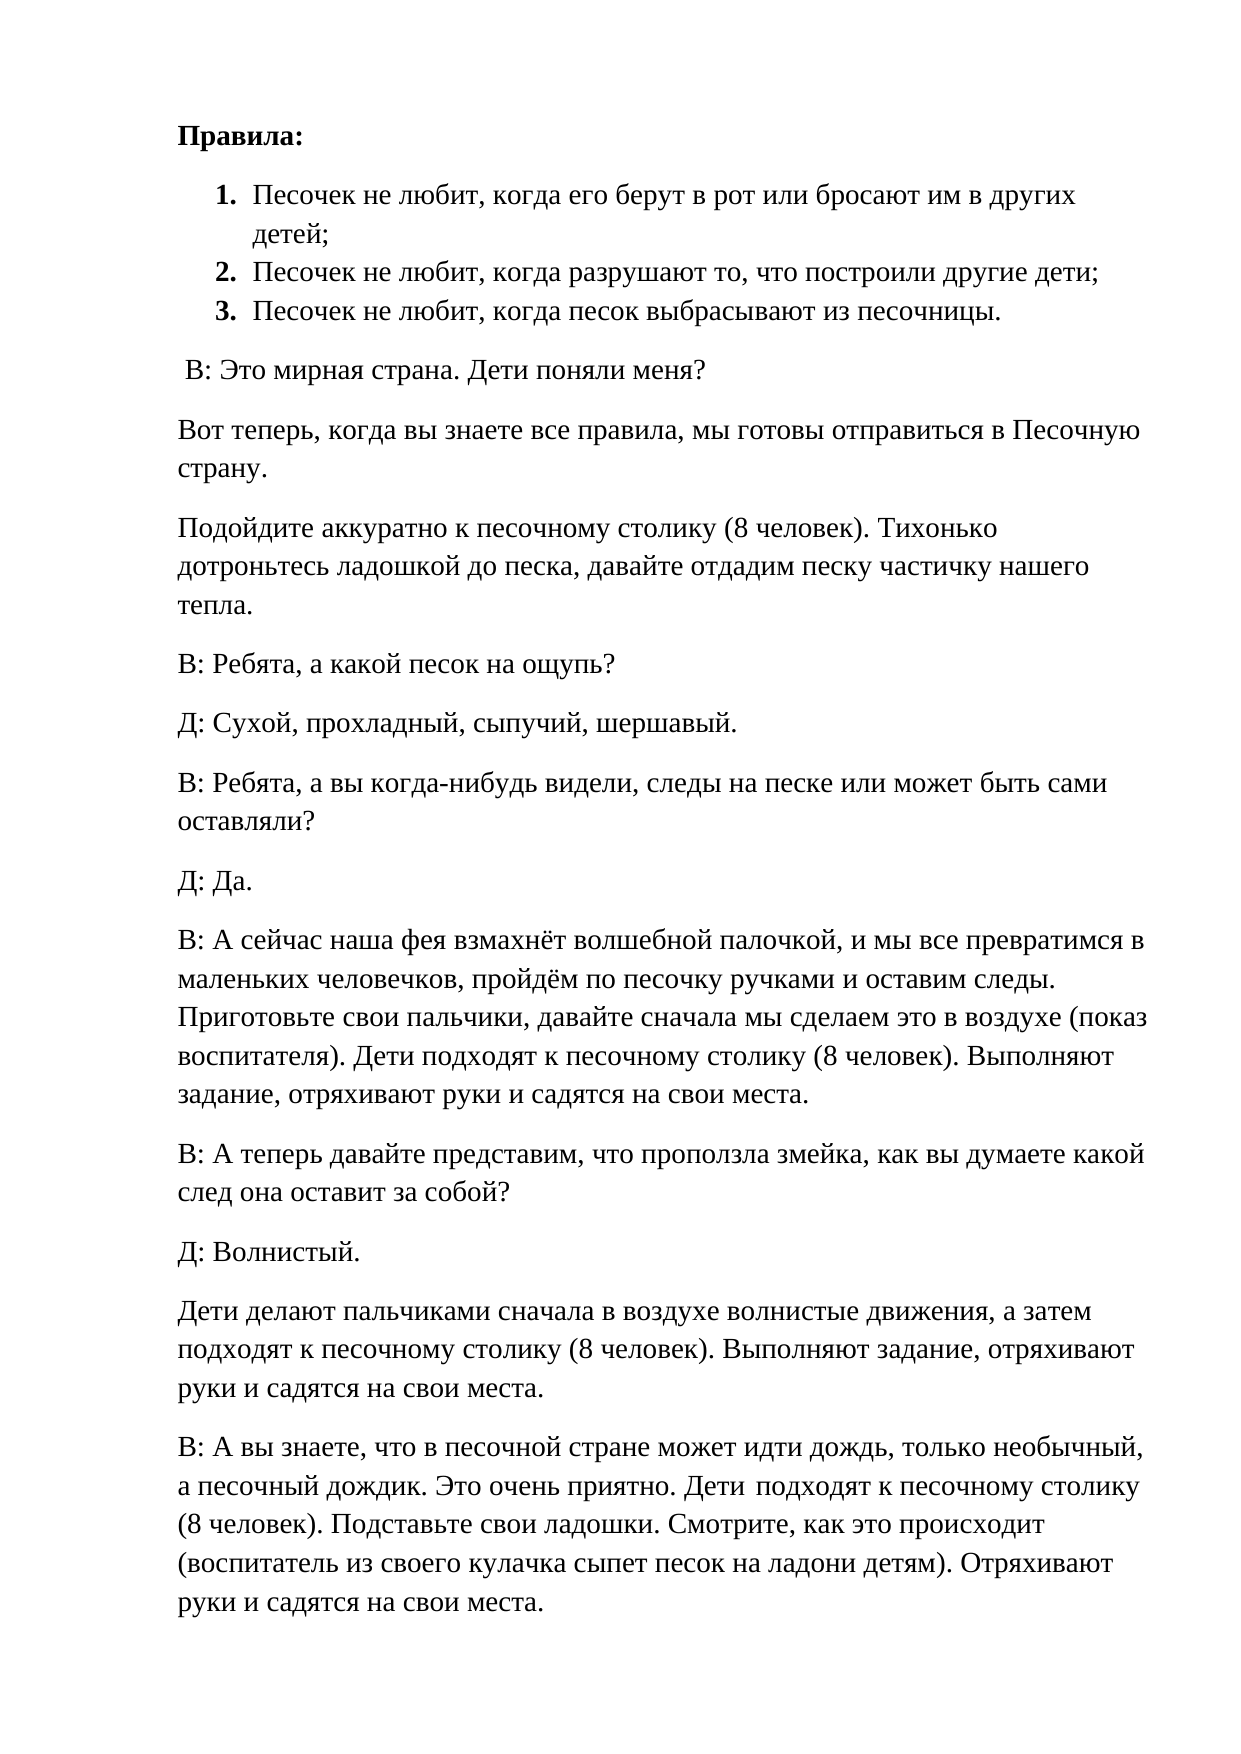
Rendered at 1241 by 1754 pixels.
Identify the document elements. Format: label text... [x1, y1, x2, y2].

list Песочек не любит, когда разрушают то, что построили другие дети; [215, 254, 1152, 288]
list Песочек не любит, когда его берут в рот или бросают им в других детей; [215, 177, 1152, 249]
text В: Это мирная страна. Дети поняли меня? [177, 352, 1152, 386]
list Песочек не любит, когда песок выбрасывают из песочницы. [215, 293, 1152, 327]
text В: Ребята, а вы когда-нибудь видели, следы на песке или может быть сами оставляли? [177, 765, 1152, 837]
text Правила: [177, 118, 1152, 152]
text Д: Да. [177, 863, 1152, 896]
text В: А теперь давайте представим, что проползла змейка, как вы думаете какой след она оставит за собой? [177, 1136, 1152, 1208]
text В: А вы знаете, что в песочной стране может идти дождь, только необычный, а песочный дождик. Это очень приятно. Дети подходят к песочному столику (8 человек). Подставьте свои ладошки. Смотрите, как это происходит (воспитатель из своего кулачка сыпет песок на ладони детям). Отряхивают руки и садятся на свои места. [177, 1429, 1152, 1617]
text В: Ребята, а какой песок на ощупь? [177, 646, 1152, 680]
text Вот теперь, когда вы знаете все правила, мы готовы отправиться в Песочную страну. [177, 412, 1152, 484]
text Дети делают пальчиками сначала в воздухе волнистые движения, а затем подходят к песочному столику (8 человек). Выполняют задание, отряхивают руки и садятся на свои места. [177, 1293, 1152, 1404]
text Д: Сухой, прохладный, сыпучий, шершавый. [177, 706, 1152, 739]
text Подойдите аккуратно к песочному столику (8 человек). Тихонько дотроньтесь ладошкой до песка, давайте отдадим песку частичку нашего тепла. [177, 510, 1152, 620]
text В: А сейчас наша фея взмахнёт волшебной палочкой, и мы все превратимся в маленьких человечков, пройдём по песочку ручками и оставим следы. Приготовьте свои пальчики, давайте сначала мы сделаем это в воздухе (показ воспитателя). Дети подходят к песочному столику (8 человек). Выполняют задание, отряхивают руки и садятся на свои места. [177, 922, 1152, 1110]
text Д: Волнистый. [177, 1234, 1152, 1267]
